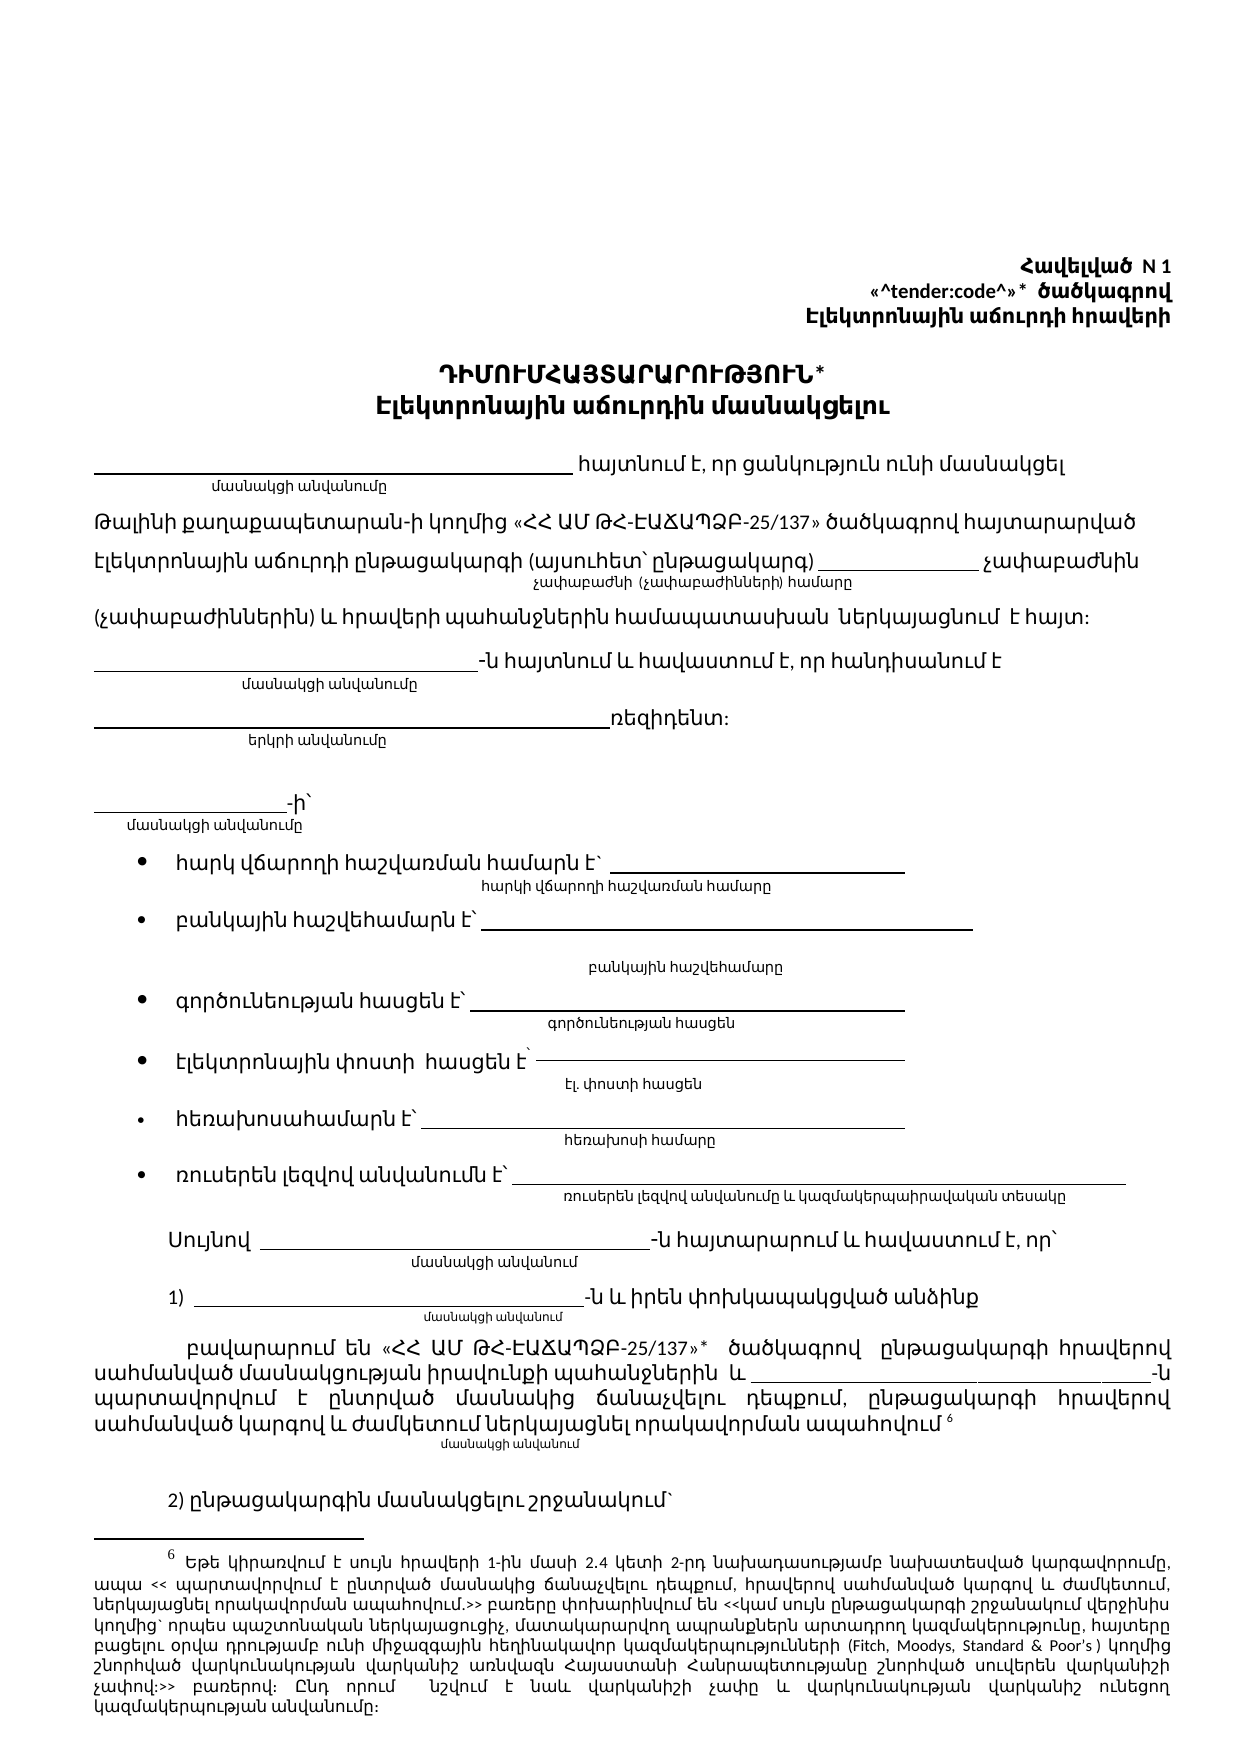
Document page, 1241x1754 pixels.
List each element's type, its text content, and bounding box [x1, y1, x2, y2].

text գործունեության հասցեն [94, 1014, 1171, 1045]
text մասնակցի անվանում [94, 1309, 1171, 1335]
text չափաբաժնի (չափաբաժինների) համարը [94, 573, 1171, 604]
text ռուսերեն լեզվով անվանումը և կազմակերպաիրավական տեսակը [94, 1187, 1171, 1218]
text հայտնում է, որ ցանկություն ունի մասնակցել [94, 451, 1171, 477]
text 2) ընթացակարգին մասնակցելու շրջանակում` [94, 1487, 1171, 1513]
text մասնակցի անվանումը [94, 477, 1171, 507]
text բավարարում են «ՀՀ ԱՄ ԹՀ-ԷԱՃԱՊՁԲ-25/137»* ծածկագրով ընթացակարգի հրավերով սահմանված մասնակցության իրավունքի պահանջներին և -ն պարտավորվում է ընտրված մասնակից ճանաչվելու դեպքում, ընթացակարգի հրավերով սահմանված կարգով և ժամկետում ներկայացնել որակավորման ապահովում [94, 1335, 1171, 1436]
text էլ. փոստի հասցեն [94, 1075, 1171, 1106]
list էլեկտրոնային փոստի հասցեն է՝ [138, 1045, 1171, 1075]
text մասնակցի անվանում [94, 1253, 1171, 1284]
text Սույնով -ն հայտարարում և հավաստում է, որ՝ [94, 1223, 1171, 1253]
text էլեկտրոնային աճուրդի ընթացակարգի (այսուհետ՝ ընթացակարգ) չափաբաժնին [94, 548, 1171, 573]
text մասնակցի անվանումը [94, 816, 1171, 846]
text ԴԻՄՈՒՄՀԱՅՏԱՐԱՐՈՒԹՅՈՒՆ* [94, 360, 1171, 390]
text (չափաբաժիններին) և հրավերի պահանջներին համապատասխան ներկայացնում է հայտ: [94, 604, 1171, 629]
list հեռախոսահամարն է՝ [138, 1106, 1171, 1131]
text երկրի անվանումը [94, 731, 1171, 762]
text Հավելված N 1 [94, 253, 1171, 278]
text Թալինի քաղաքապետարան-ի կողմից «ՀՀ ԱՄ ԹՀ-ԷԱՃԱՊՁԲ-25/137» ծածկագրով հայտարարված [94, 507, 1171, 535]
text -ի՝ [94, 790, 1171, 816]
text հեռախոսի համարը [462, 1131, 1171, 1162]
list ռուսերեն լեզվով անվանումն է՝ [138, 1162, 1171, 1187]
text բանկային հաշվեհամարը [94, 958, 1171, 989]
text Էլեկտրոնային աճուրդի հրավերի [94, 304, 1171, 329]
text մասնակցի անվանում [94, 1436, 1171, 1462]
list բանկային հաշվեհամարն է՝ [138, 907, 1171, 958]
list հարկ վճարողի հաշվառման համարն է` [138, 846, 1171, 877]
text մասնակցի անվանումը [94, 675, 1171, 706]
text 1) -ն և իրեն փոխկապակցված անձինք [94, 1284, 1171, 1309]
text հարկի վճարողի հաշվառման համարը [94, 877, 1171, 907]
text -ն հայտնում և հավաստում է, որ հանդիսանում է [94, 644, 1171, 675]
subtitle Էլեկտրոնային աճուրդին մասնակցելու [94, 390, 1171, 421]
text «^tender:code^»* ծածկագրով [94, 278, 1171, 304]
text ռեզիդենտ: [94, 706, 1171, 731]
list գործունեության հասցեն է՝ [138, 989, 1171, 1014]
